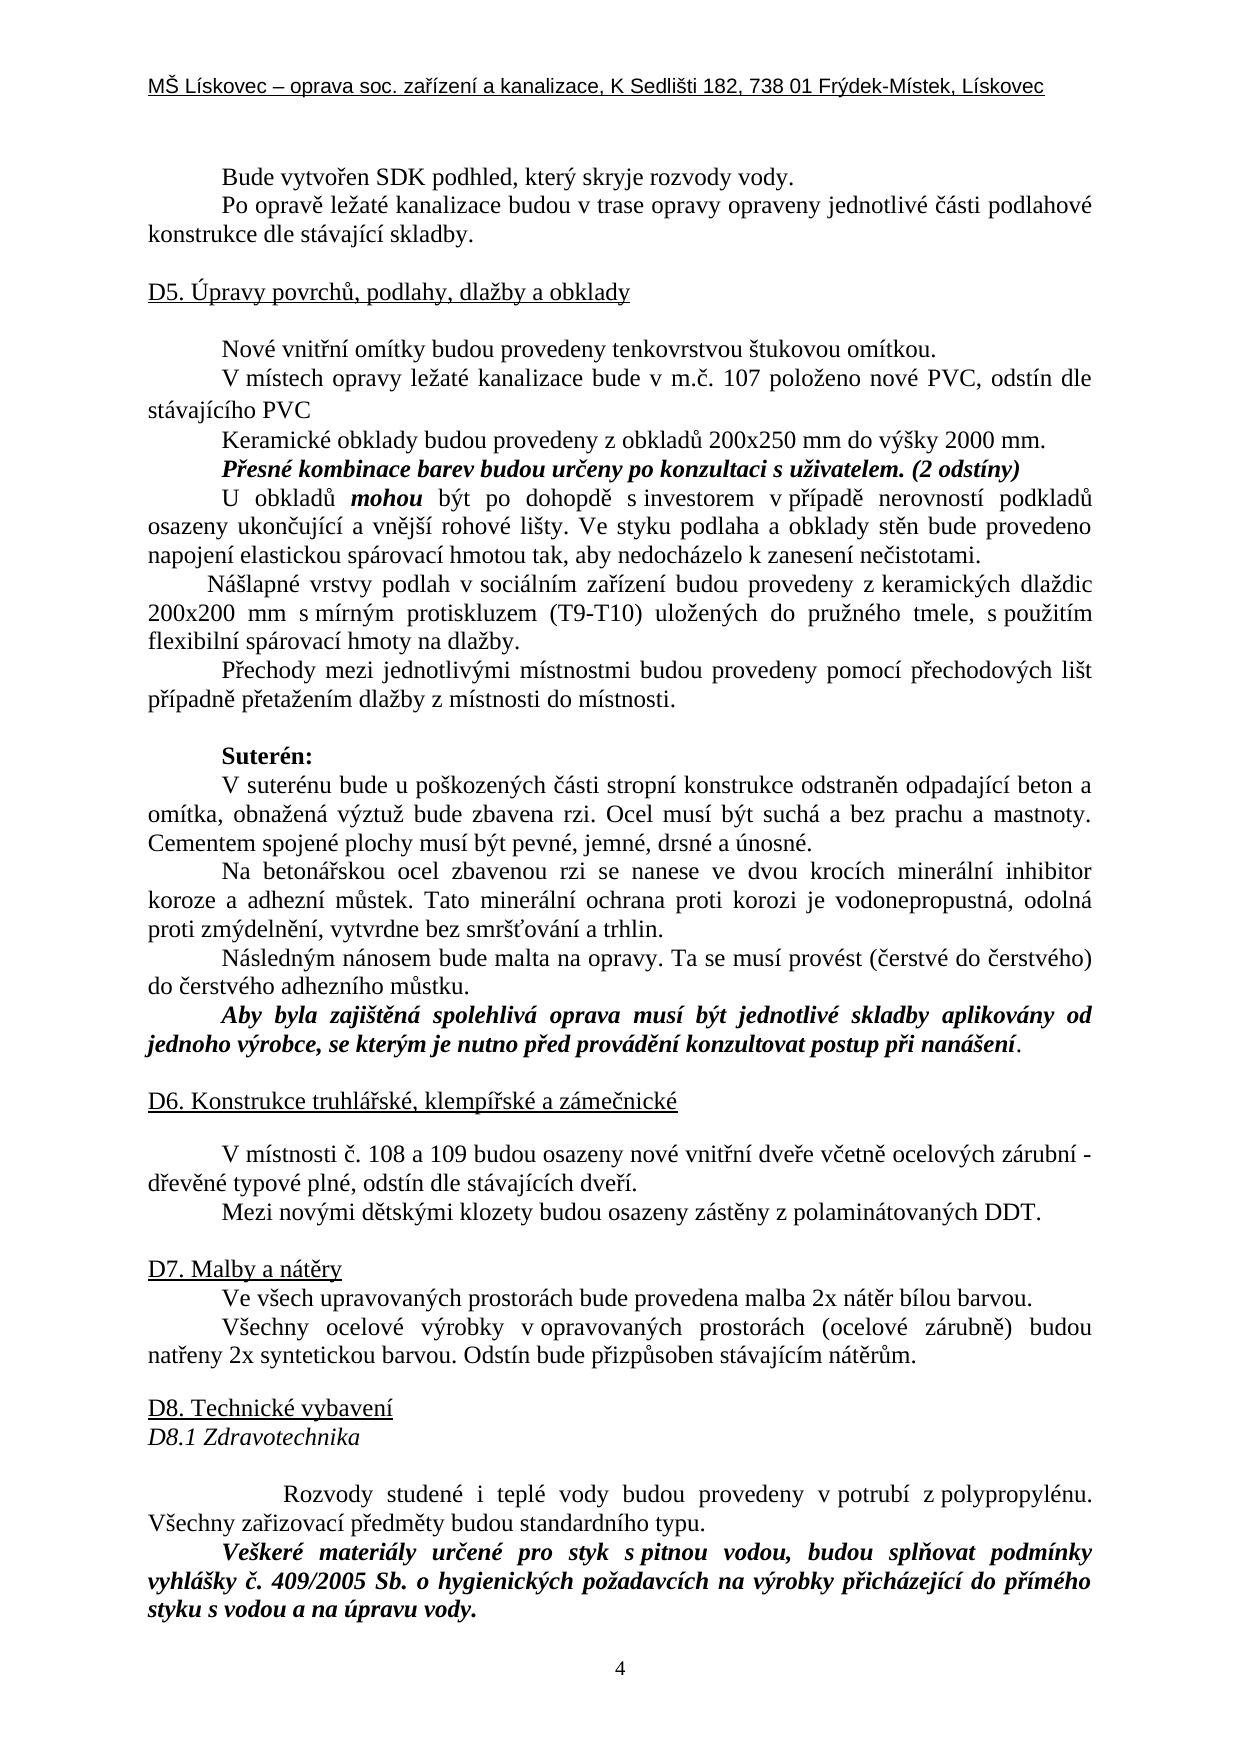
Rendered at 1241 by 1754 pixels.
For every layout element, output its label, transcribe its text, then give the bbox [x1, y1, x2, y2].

text Nášlapné vrstvy podlah v sociálním zařízení budou provedeny z keramických dlaždic 200x200 mm s mírným protiskluzem (T9-T10) uložených do pružného tmele, s použitím flexibilní spárovací hmoty na dlažby. [148, 569, 1093, 655]
text U obkladů mohou být po dohopdě s investorem v případě nerovností podkladů osazeny ukončující a vnější rohové lišty. Ve styku podlaha a obklady stěn bude provedeno napojení elastickou spárovací hmotou tak, aby nedocházelo k zanesení nečistotami. [148, 483, 1093, 569]
text Suterén: [148, 741, 1093, 770]
text Ve všech upravovaných prostorách bude provedena malba 2x nátěr bílou barvou. [148, 1283, 1093, 1312]
text D6. Konstrukce truhlářské, klempířské a zámečnické [148, 1086, 1093, 1115]
text D7. Malby a nátěry [148, 1254, 1093, 1283]
text Přesné kombinace barev budou určeny po konzultaci s uživatelem. (2 odstíny) [148, 454, 1093, 483]
text Na betonářskou ocel zbavenou rzi se nanese ve dvou krocích minerální inhibitor koroze a adhezní můstek. Tato minerální ochrana proti korozi je vodonepropustná, odolná proti zmýdelnění, vytvrdne bez smršťování a trhlin. [148, 856, 1093, 943]
text V místech opravy ležaté kanalizace bude v m.č. 107 položeno nové PVC, odstín dle stávajícího PVC [148, 363, 1093, 425]
text Nové vnitřní omítky budou provedeny tenkovrstvou štukovou omítkou. [148, 334, 1093, 363]
text Rozvody studené i teplé vody budou provedeny v potrubí z polypropylénu. Všechny zařizovací předměty budou standardního typu. [148, 1479, 1093, 1537]
text Keramické obklady budou provedeny z obkladů 200x250 mm do výšky 2000 mm. [148, 425, 1093, 454]
text Mezi novými dětskými klozety budou osazeny zástěny z polaminátovaných DDT. [148, 1197, 1093, 1226]
text D5. Úpravy povrchů, podlahy, dlažby a obklady [148, 277, 1093, 305]
text Po opravě ležaté kanalizace budou v trase opravy opraveny jednotlivé části podlahové konstrukce dle stávající skladby. [148, 190, 1093, 248]
text Aby byla zajištěná spolehlivá oprava musí být jednotlivé skladby aplikovány od jednoho výrobce, se kterým je nutno před provádění konzultovat postup při nanášení. [148, 1000, 1093, 1058]
text Následným nánosem bude malta na opravy. Ta se musí provést (čerstvé do čerstvého) do čerstvého adhezního můstku. [148, 943, 1093, 1000]
text Bude vytvořen SDK podhled, který skryje rozvody vody. [148, 162, 1093, 190]
text V místnosti č. 108 a 109 budou osazeny nové vnitřní dveře včetně ocelových zárubní -dřevěné typové plné, odstín dle stávajících dveří. [148, 1139, 1093, 1197]
text V suterénu bude u poškozených části stropní konstrukce odstraněn odpadající beton a omítka, obnažená výztuž bude zbavena rzi. Ocel musí být suchá a bez prachu a mastnoty. Cementem spojené plochy musí být pevné, jemné, drsné a únosné. [148, 770, 1093, 856]
text D8.1 Zdravotechnika [148, 1422, 1093, 1451]
text Všechny ocelové výrobky v opravovaných prostorách (ocelové zárubně) budou natřeny 2x syntetickou barvou. Odstín bude přizpůsoben stávajícím nátěrům. [148, 1312, 1093, 1369]
text D8. Technické vybavení [148, 1393, 1093, 1422]
text Veškeré materiály určené pro styk s pitnou vodou, budou splňovat podmínky vyhlášky č. 409/2005 Sb. o hygienických požadavcích na výrobky přicházející do přímého styku s vodou a na úpravu vody. [148, 1537, 1093, 1623]
text Přechody mezi jednotlivými místnostmi budou provedeny pomocí přechodových lišt případně přetažením dlažby z místnosti do místnosti. [148, 655, 1093, 713]
